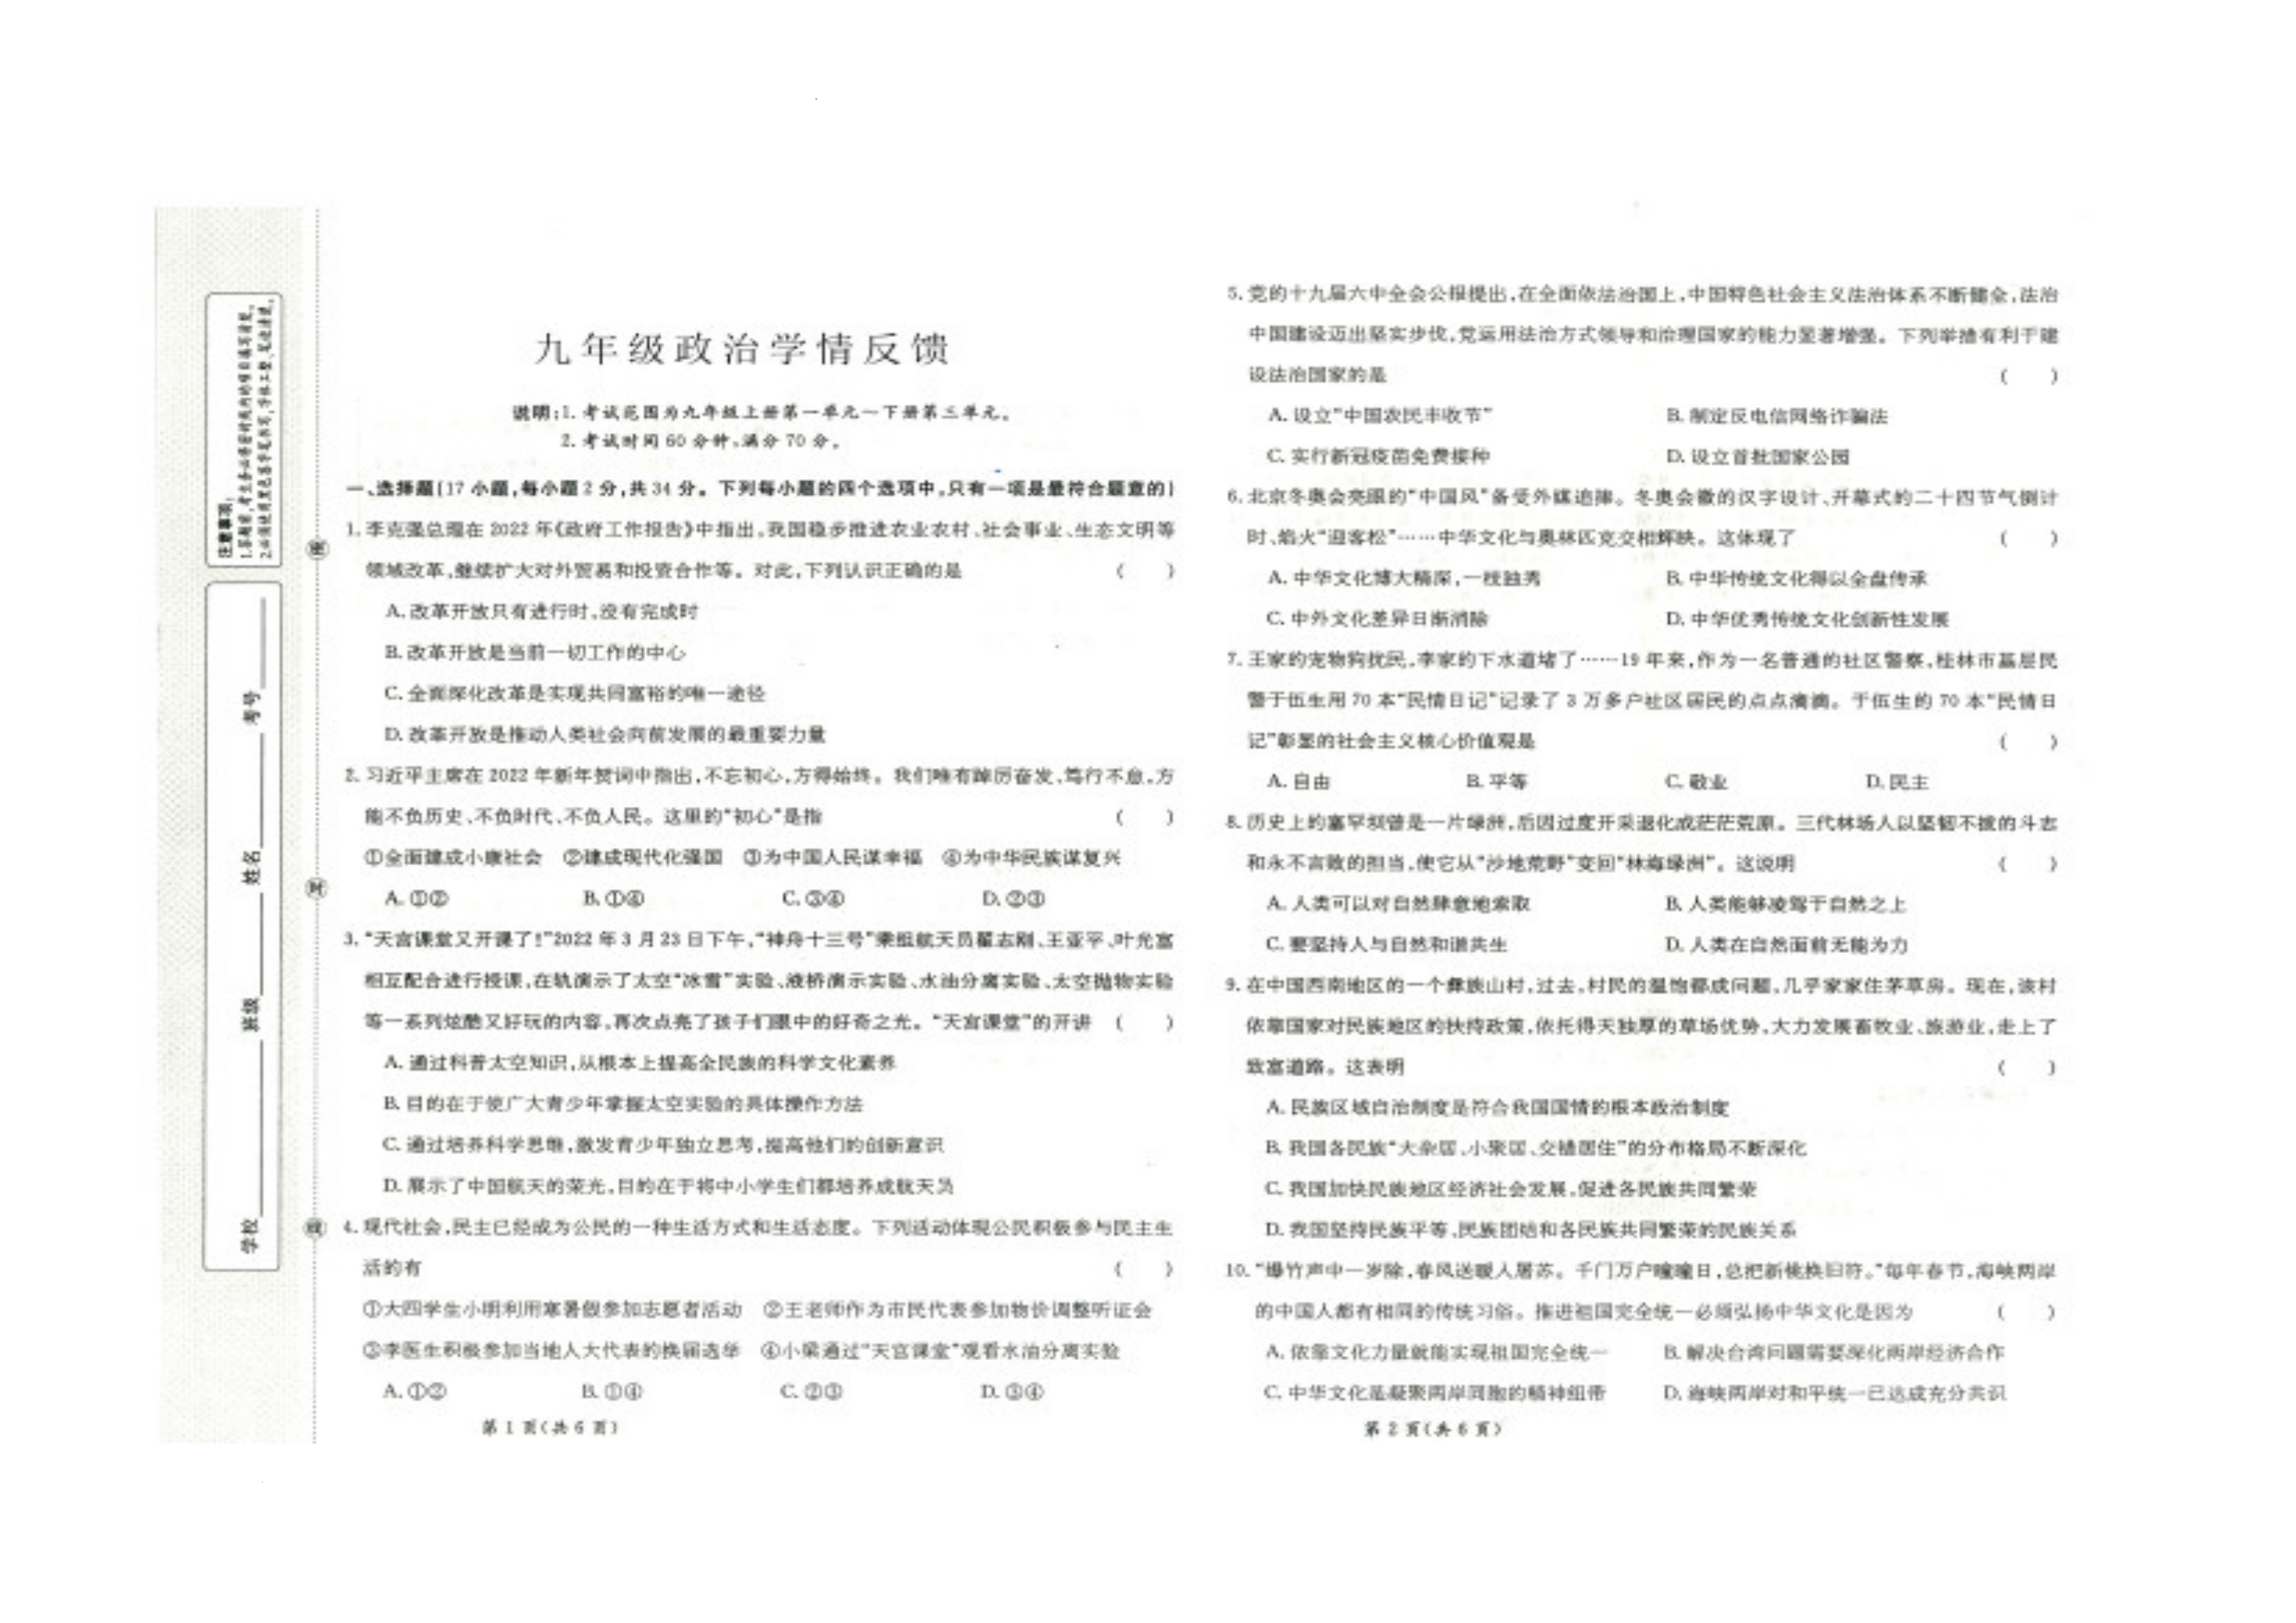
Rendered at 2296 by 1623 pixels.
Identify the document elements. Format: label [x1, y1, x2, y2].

picture [139, 180, 2141, 1443]
